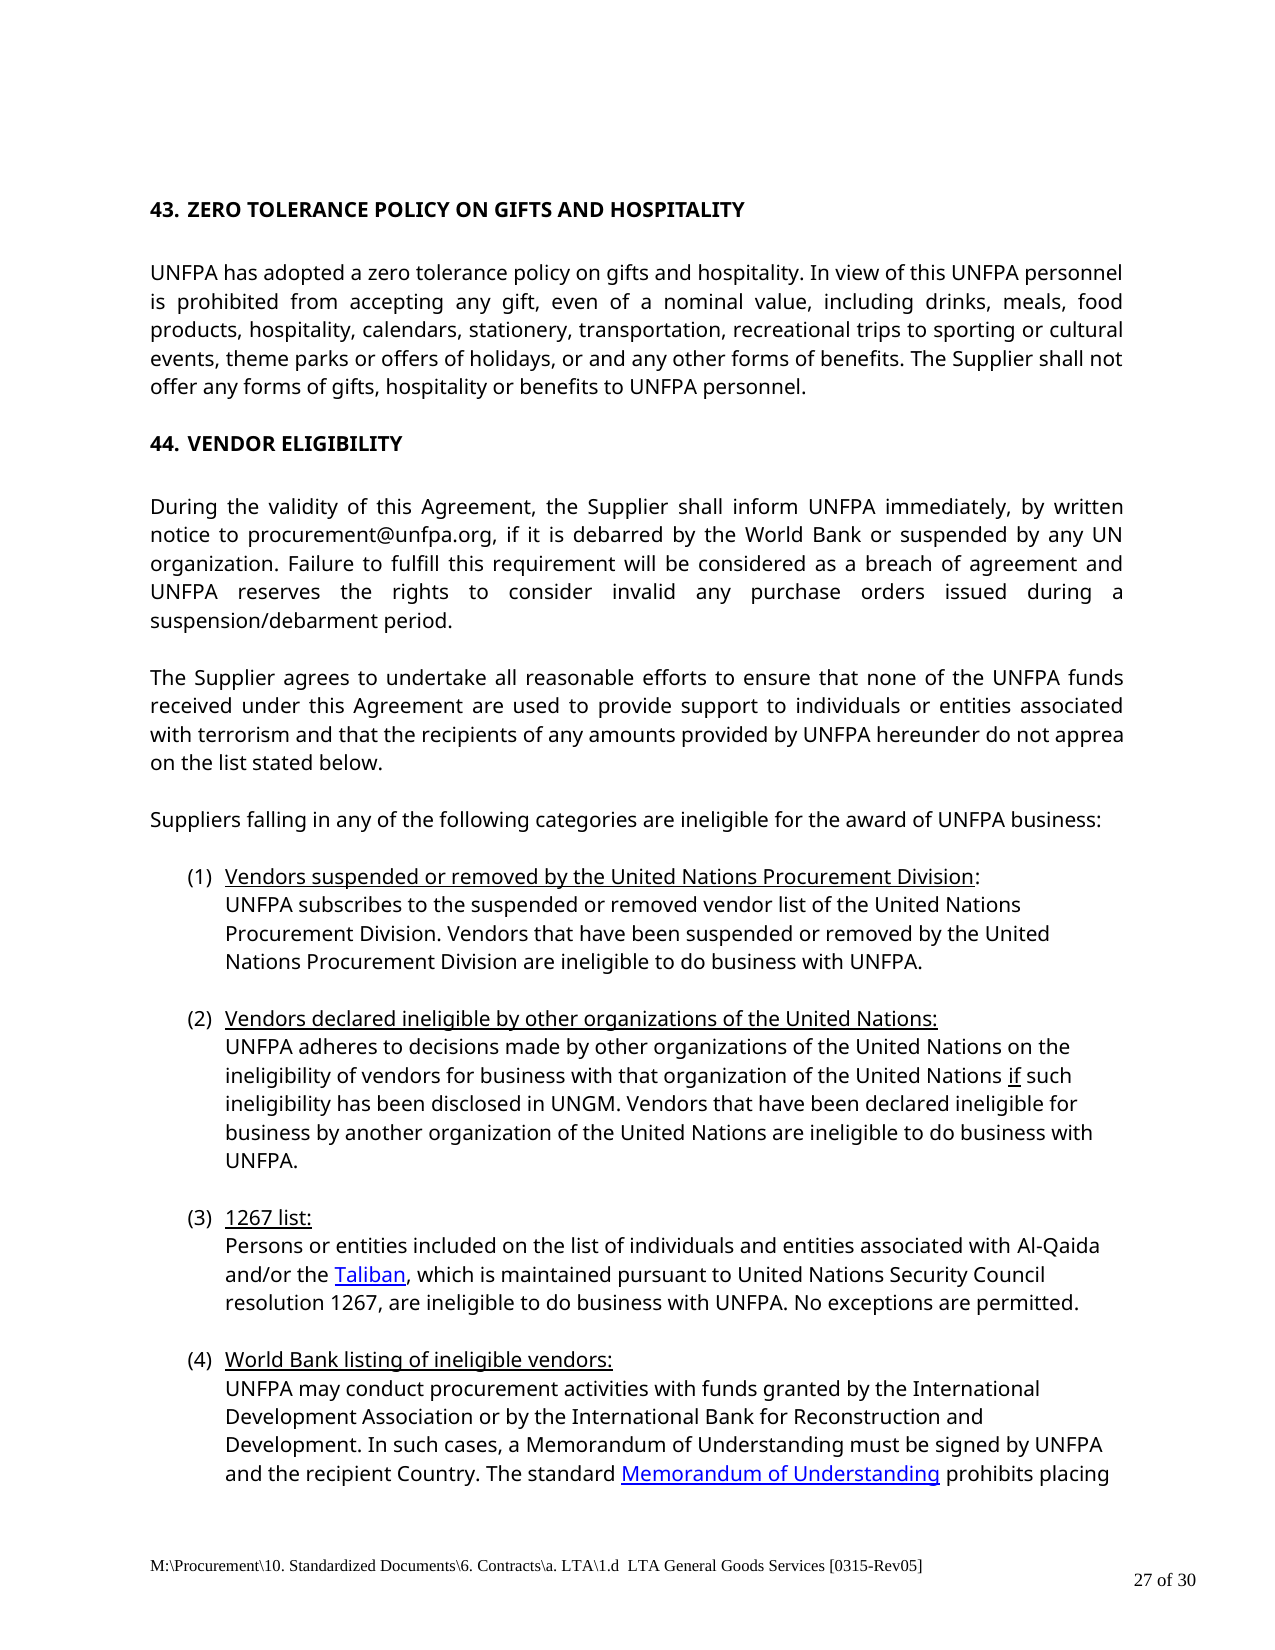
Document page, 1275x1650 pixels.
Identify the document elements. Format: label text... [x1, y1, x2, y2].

list UNFPA subscribes to the suspended or removed vendor list of the United Nations Procurement Division. Vendors that have been suspended or removed by the United Nations Procurement Division are ineligible to do business with UNFPA. [225, 890, 1125, 976]
text During the validity of this Agreement, the Supplier shall inform UNFPA immediately, by written notice to procurement@unfpa.org, if it is debarred by the World Bank or suspended by any UN organization. Failure to fulfill this requirement will be considered as a breach of agreement and UNFPA reserves the rights to consider invalid any purchase orders issued during a suspension/debarment period. [150, 492, 1125, 634]
subtitle ZERO TOLERANCE POLICY ON GIFTS AND HOSPITALITY [150, 195, 1125, 224]
text Suppliers falling in any of the following categories are ineligible for the award of UNFPA business: [150, 805, 1125, 833]
list Vendors suspended or removed by the United Nations Procurement Division: [187, 862, 1125, 890]
list UNFPA adheres to decisions made by other organizations of the United Nations on the ineligibility of vendors for business with that organization of the United Nations if such ineligibility has been disclosed in UNGM. Vendors that have been declared ineligible for business by another organization of the United Nations are ineligible to do business with UNFPA. [225, 1032, 1125, 1175]
list World Bank listing of ineligible vendors: [187, 1345, 1125, 1374]
list Persons or entities included on the list of individuals and entities associated with Al-Qaida and/or the Taliban, which is maintained pursuant to United Nations Security Council resolution 1267, are ineligible to do business with UNFPA. No exceptions are permitted. [225, 1232, 1125, 1317]
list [225, 1374, 1125, 1487]
subtitle VENDOR ELIGIBILITY [150, 429, 1125, 457]
text UNFPA has adopted a zero tolerance policy on gifts and hospitality. In view of this UNFPA personnel is prohibited from accepting any gift, even of a nominal value, including drinks, meals, food products, hospitality, calendars, stationery, transportation, recreational trips to sporting or cultural events, theme parks or offers of holidays, or and any other forms of benefits. The Supplier shall not offer any forms of gifts, hospitality or benefits to UNFPA personnel. [150, 258, 1125, 401]
text The Supplier agrees to undertake all reasonable efforts to ensure that none of the UNFPA funds received under this Agreement are used to provide support to individuals or entities associated with terrorism and that the recipients of any amounts provided by UNFPA hereunder do not apprea on the list stated below. [150, 663, 1125, 777]
list Vendors declared ineligible by other organizations of the United Nations: [187, 1004, 1125, 1032]
list 1267 list: [187, 1203, 1125, 1232]
